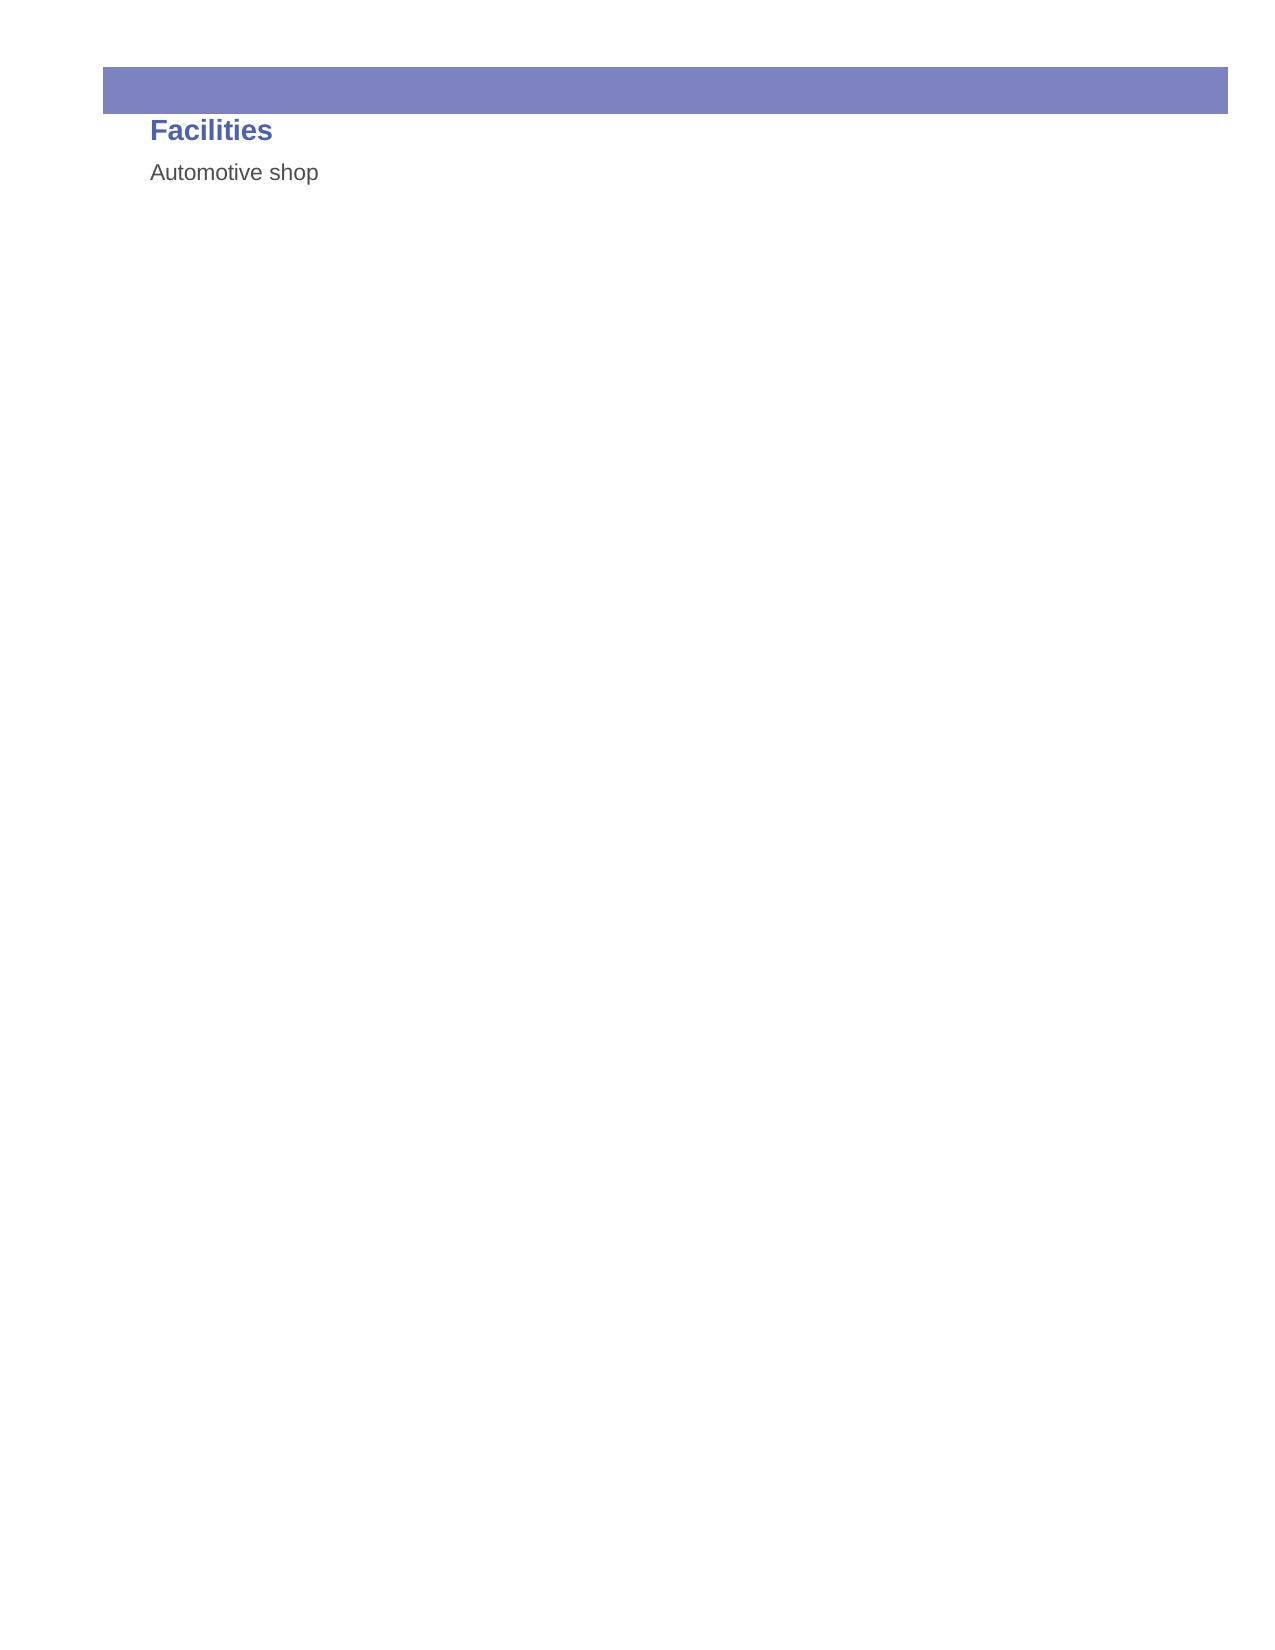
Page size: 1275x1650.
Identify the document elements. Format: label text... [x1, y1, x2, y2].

text Automotive shop [150, 159, 1183, 185]
subtitle Facilities [150, 112, 1183, 146]
